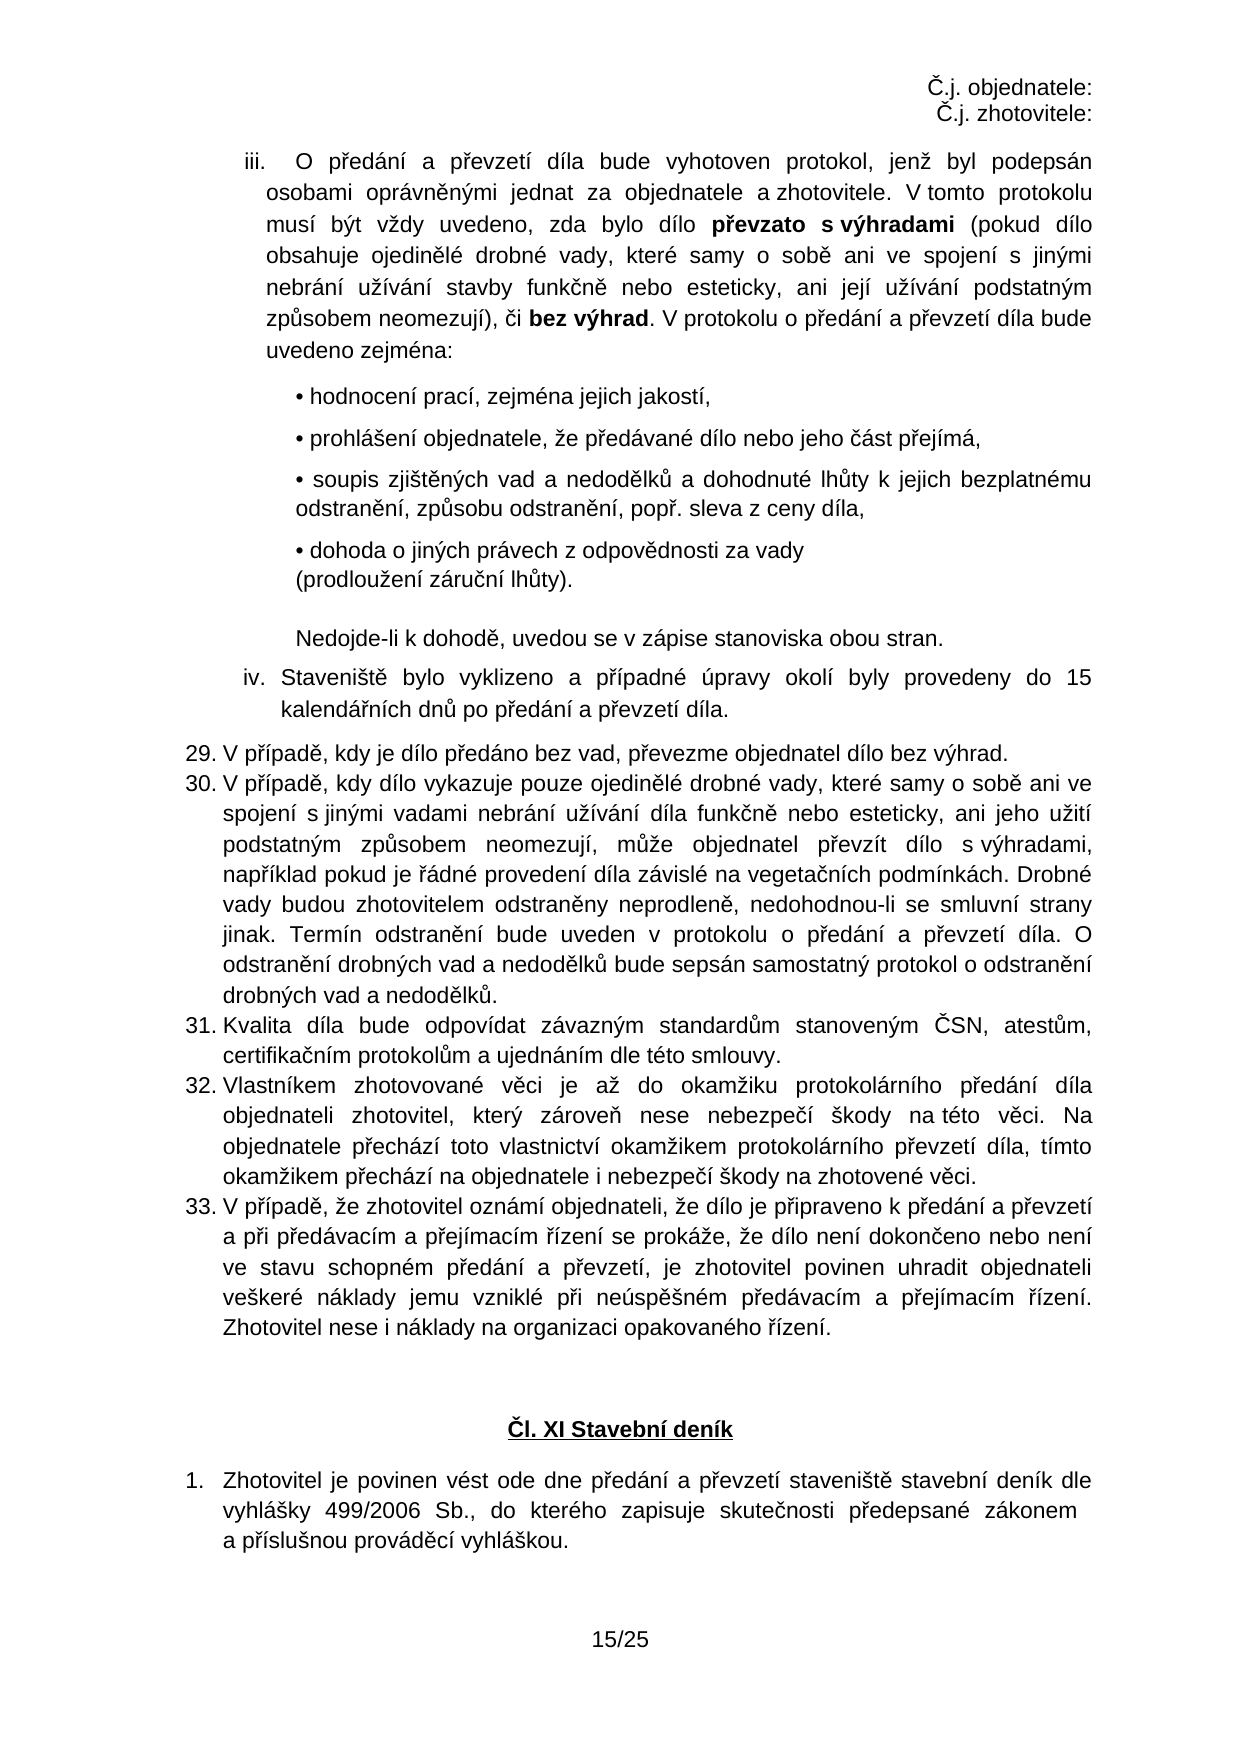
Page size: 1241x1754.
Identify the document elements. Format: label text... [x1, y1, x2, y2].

list V případě, že zhotovitel oznámí objednateli, že dílo je připraveno k předání a převzetí a při předávacím a přejímacím řízení se prokáže, že dílo není dokončeno nebo není ve stavu schopném předání a převzetí, je zhotovitel povinen uhradit objednateli veškeré náklady jemu vzniklé při neúspěšném předávacím a přejímacím řízení. Zhotovitel nese i náklady na organizaci opakovaného řízení. [185, 1193, 1093, 1340]
text Nedojde-li k dohodě, uvedou se v zápise stanoviska obou stran. [221, 623, 1093, 652]
list Vlastníkem zhotovované věci je až do okamžiku protokolárního předání díla objednateli zhotovitel, který zároveň nese nebezpečí škody na této věci. Na objednatele přechází toto vlastnictví okamžikem protokolárního převzetí díla, tímto okamžikem přechází na objednatele i nebezpečí škody na zhotovené věci. [185, 1072, 1093, 1189]
list V případě, kdy je dílo předáno bez vad, převezme objednatel dílo bez výhrad. [185, 740, 1093, 766]
text • dohoda o jiných právech z odpovědnosti za vady [221, 535, 1093, 564]
text • prohlášení objednatele, že předávané dílo nebo jeho část přejímá, [221, 423, 1093, 452]
list V případě, kdy dílo vykazuje pouze ojedinělé drobné vady, které samy o sobě ani ve spojení s jinými vadami nebrání užívání díla funkčně nebo esteticky, ani jeho užití podstatným způsobem neomezují, může objednatel převzít dílo s výhradami, například pokud je řádné provedení díla závislé na vegetačních podmínkách. Drobné vady budou zhotovitelem odstraněny neprodleně, nedohodnou-li se smluvní strany jinak. Termín odstranění bude uveden v protokolu o předání a převzetí díla. O odstranění drobných vad a nedodělků bude sepsán samostatný protokol o odstranění drobných vad a nedodělků. [185, 770, 1093, 1008]
list O předání a převzetí díla bude vyhotoven protokol, jenž byl podepsán osobami oprávněnými jednat za objednatele a zhotovitele. V tomto protokolu musí být vždy uvedeno, zda bylo dílo převzato s výhradami (pokud dílo obsahuje ojedinělé drobné vady, které samy o sobě ani ve spojení s jinými nebrání užívání stavby funkčně nebo esteticky, ani její užívání podstatným způsobem neomezují), či bez výhrad. V protokolu o předání a převzetí díla bude uvedeno zejména: [266, 148, 1093, 363]
list Kvalita díla bude odpovídat závazným standardům stanoveným ČSN, atestům, certifikačním protokolům a ujednáním dle této smlouvy. [185, 1012, 1093, 1068]
text • hodnocení prací, zejména jejich jakostí, [221, 381, 1093, 410]
text • soupis zjištěných vad a nedodělků a dohodnuté lhůty k jejich bezplatnému odstranění, způsobu odstranění, popř. sleva z ceny díla, [295, 464, 1093, 523]
text (prodloužení záruční lhůty). [221, 564, 1093, 593]
list Zhotovitel je povinen vést ode dne předání a převzetí staveniště stavební deník dle vyhlášky 499/2006 Sb., do kterého zapisuje skutečnosti předepsané zákonem a příslušnou prováděcí vyhláškou. [185, 1467, 1093, 1554]
text Čl. XI Stavební deník [148, 1416, 1093, 1442]
list Staveniště bylo vyklizeno a případné úpravy okolí byly provedeny do 15 kalendářních dnů po předání a převzetí díla. [266, 664, 1093, 722]
